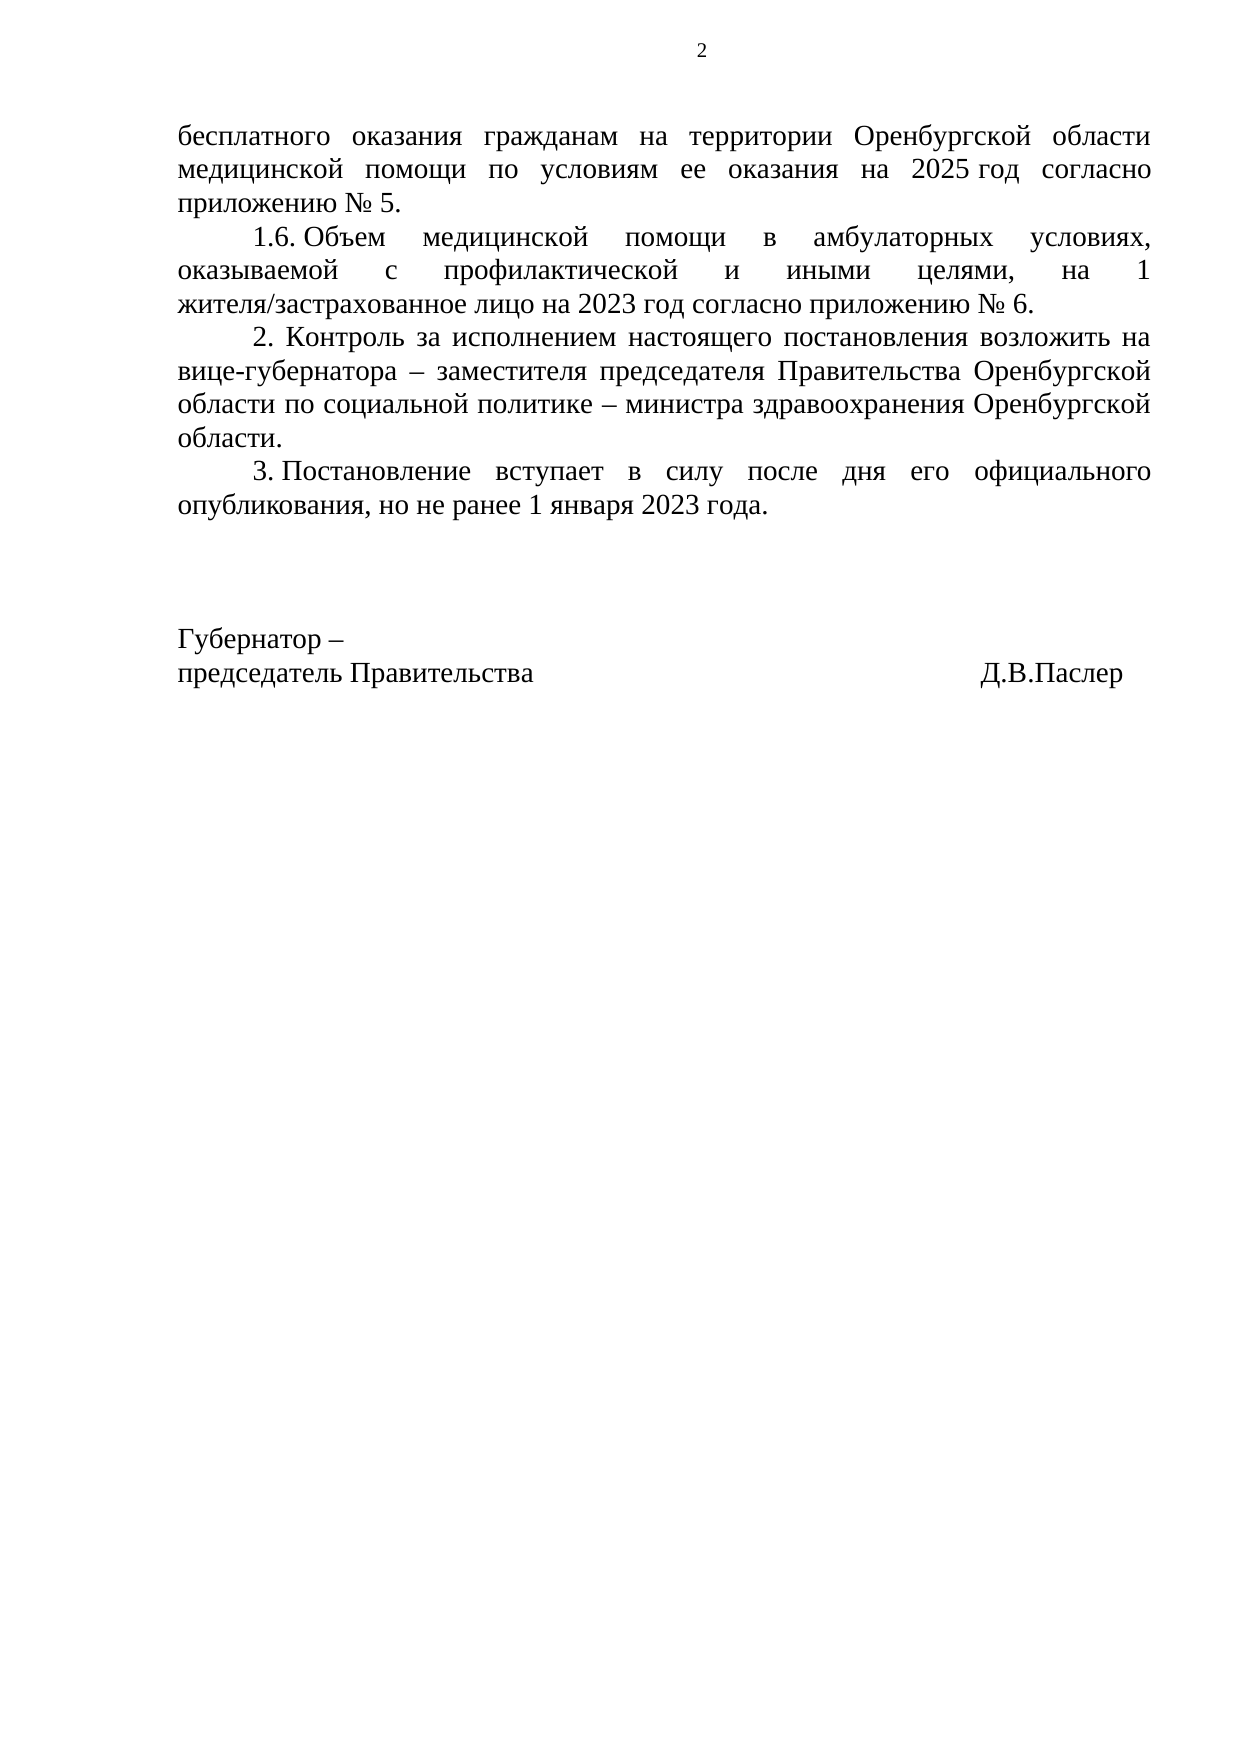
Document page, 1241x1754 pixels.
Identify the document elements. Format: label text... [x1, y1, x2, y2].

text Губернатор – [177, 621, 1152, 655]
text председатель Правительства Д.В.Паслер [177, 655, 1152, 688]
text 3. Постановление вступает в силу после дня его официального опубликования, но не ранее 1 января 2023 года. [177, 453, 1152, 521]
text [177, 118, 1152, 219]
text 1.6. Объем медицинской помощи в амбулаторных условиях, оказываемой с профилактической и иными целями, на 1 жителя/застрахованное лицо на 2023 год согласно приложению № 6. [177, 219, 1152, 319]
text 2. Контроль за исполнением настоящего постановления возложить на вице-губернатора – заместителя председателя Правительства Оренбургской области по социальной политике – министра здравоохранения Оренбургской области. [177, 319, 1152, 453]
